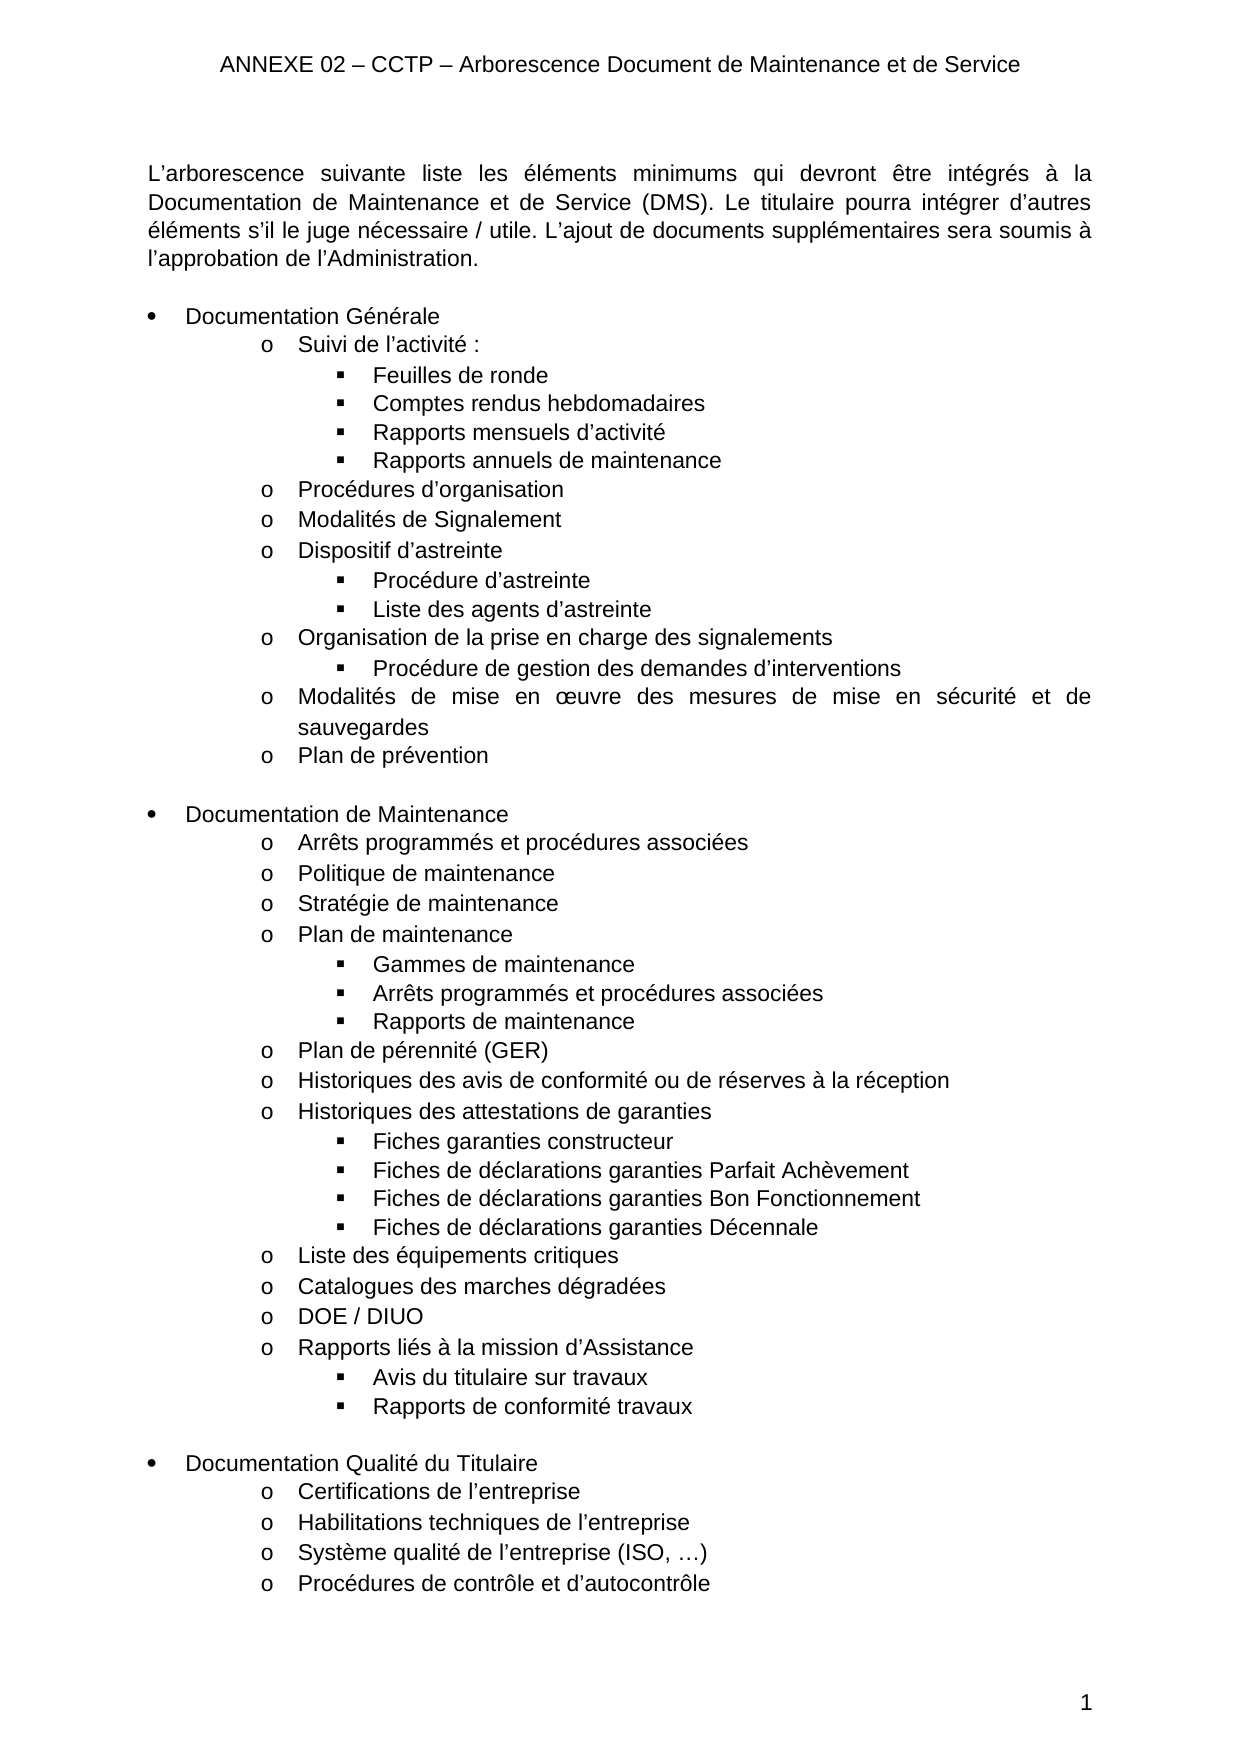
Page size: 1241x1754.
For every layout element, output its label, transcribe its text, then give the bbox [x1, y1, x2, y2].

list Procédure de gestion des demandes d’interventions [335, 655, 1093, 681]
list Rapports liés à la mission d’Assistance [260, 1334, 1093, 1362]
list Fiches de déclarations garanties Parfait Achèvement [335, 1157, 1093, 1183]
list Procédure d’astreinte [335, 567, 1093, 594]
list Rapports de conformité travaux [335, 1393, 1093, 1419]
list Rapports annuels de maintenance [335, 447, 1093, 474]
list Organisation de la prise en charge des signalements [260, 624, 1093, 652]
list Plan de maintenance [260, 921, 1093, 949]
list Avis du titulaire sur travaux [335, 1364, 1093, 1391]
list Fiches de déclarations garanties Bon Fonctionnement [335, 1185, 1093, 1212]
list Documentation Qualité du Titulaire [148, 1449, 1093, 1476]
list Certifications de l’entreprise [260, 1478, 1093, 1506]
list Historiques des avis de conformité ou de réserves à la réception [260, 1067, 1093, 1096]
list Documentation Générale [148, 303, 1093, 329]
list Politique de maintenance [260, 860, 1093, 888]
list Liste des agents d’astreinte [335, 596, 1093, 622]
list Historiques des attestations de garanties [260, 1098, 1093, 1126]
list DOE / DIUO [260, 1303, 1093, 1331]
list Procédures d’organisation [260, 476, 1093, 504]
text L’arborescence suivante liste les éléments minimums qui devront être intégrés à la Documentation de Maintenance et de Service (DMS). Le titulaire pourra intégrer d’autres éléments s’il le juge nécessaire / utile. L’ajout de documents supplémentaires sera soumis à l’approbation de l’Administration. [148, 160, 1093, 272]
list Modalités de mise en œuvre des mesures de mise en sécurité et de sauvegardes [260, 683, 1093, 740]
list Système qualité de l’entreprise (ISO, …) [260, 1539, 1093, 1567]
list Comptes rendus hebdomadaires [335, 390, 1093, 417]
list Fiches garanties constructeur [335, 1128, 1093, 1155]
list Fiches de déclarations garanties Décennale [335, 1214, 1093, 1240]
list Rapports de maintenance [335, 1008, 1093, 1035]
list Suivi de l’activité : [260, 331, 1093, 360]
list Gammes de maintenance [335, 951, 1093, 978]
list Modalités de Signalement [260, 506, 1093, 534]
list Plan de pérennité (GER) [260, 1037, 1093, 1065]
list Liste des équipements critiques [260, 1242, 1093, 1270]
list Plan de prévention [260, 742, 1093, 770]
list Procédures de contrôle et d’autocontrôle [260, 1569, 1093, 1598]
list Arrêts programmés et procédures associées [260, 829, 1093, 858]
list Catalogues des marches dégradées [260, 1273, 1093, 1301]
list Arrêts programmés et procédures associées [335, 980, 1093, 1006]
list Documentation de Maintenance [148, 801, 1093, 827]
list Dispositif d’astreinte [260, 537, 1093, 565]
list Rapports mensuels d’activité [335, 419, 1093, 445]
list Stratégie de maintenance [260, 890, 1093, 919]
list Feuilles de ronde [335, 362, 1093, 388]
list Habilitations techniques de l’entreprise [260, 1508, 1093, 1537]
